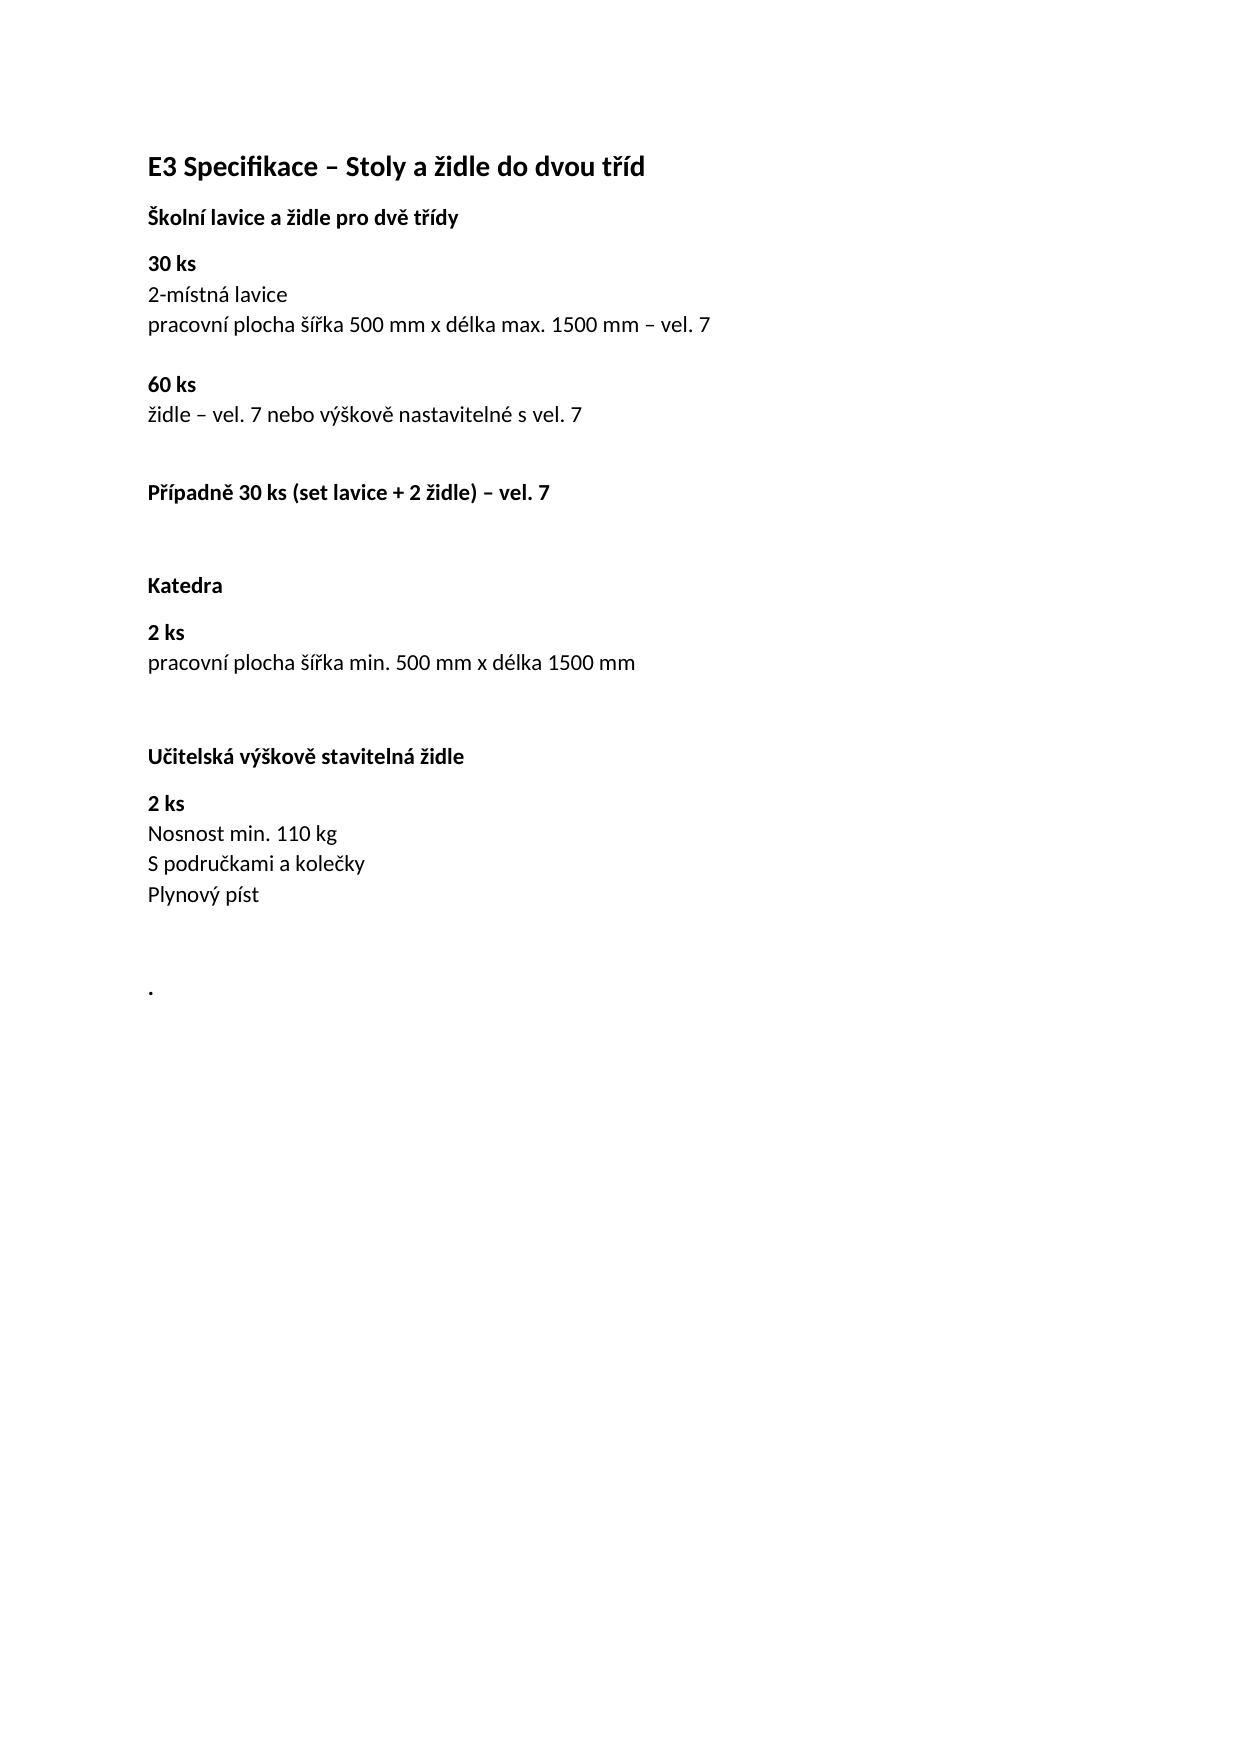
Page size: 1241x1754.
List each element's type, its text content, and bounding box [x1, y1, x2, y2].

text 30 ks [148, 249, 1093, 278]
text Školní lavice a židle pro dvě třídy [148, 203, 1093, 231]
text Nosnost min. 110 kg [148, 819, 1093, 847]
text židle – vel. 7 nebo výškově nastavitelné s vel. 7 [148, 401, 1093, 429]
text Katedra [148, 571, 1093, 599]
text 2 ks [148, 618, 1093, 646]
text Učitelská výškově stavitelná židle [148, 742, 1093, 770]
text 2-místná lavice [148, 280, 1093, 308]
text S područkami a kolečky [148, 849, 1093, 878]
text 60 ks [148, 370, 1093, 398]
text pracovní plocha šířka min. 500 mm x délka 1500 mm [148, 648, 1093, 677]
text . [148, 973, 1093, 1002]
text pracovní plocha šířka 500 mm x délka max. 1500 mm – vel. 7 [148, 310, 1093, 338]
text Plynový píst [148, 880, 1093, 908]
text 2 ks [148, 789, 1093, 817]
text Případně 30 ks (set lavice + 2 židle) – vel. 7 [148, 478, 1093, 506]
text E3 Specifikace – Stoly a židle do dvou tříd [148, 148, 1093, 183]
